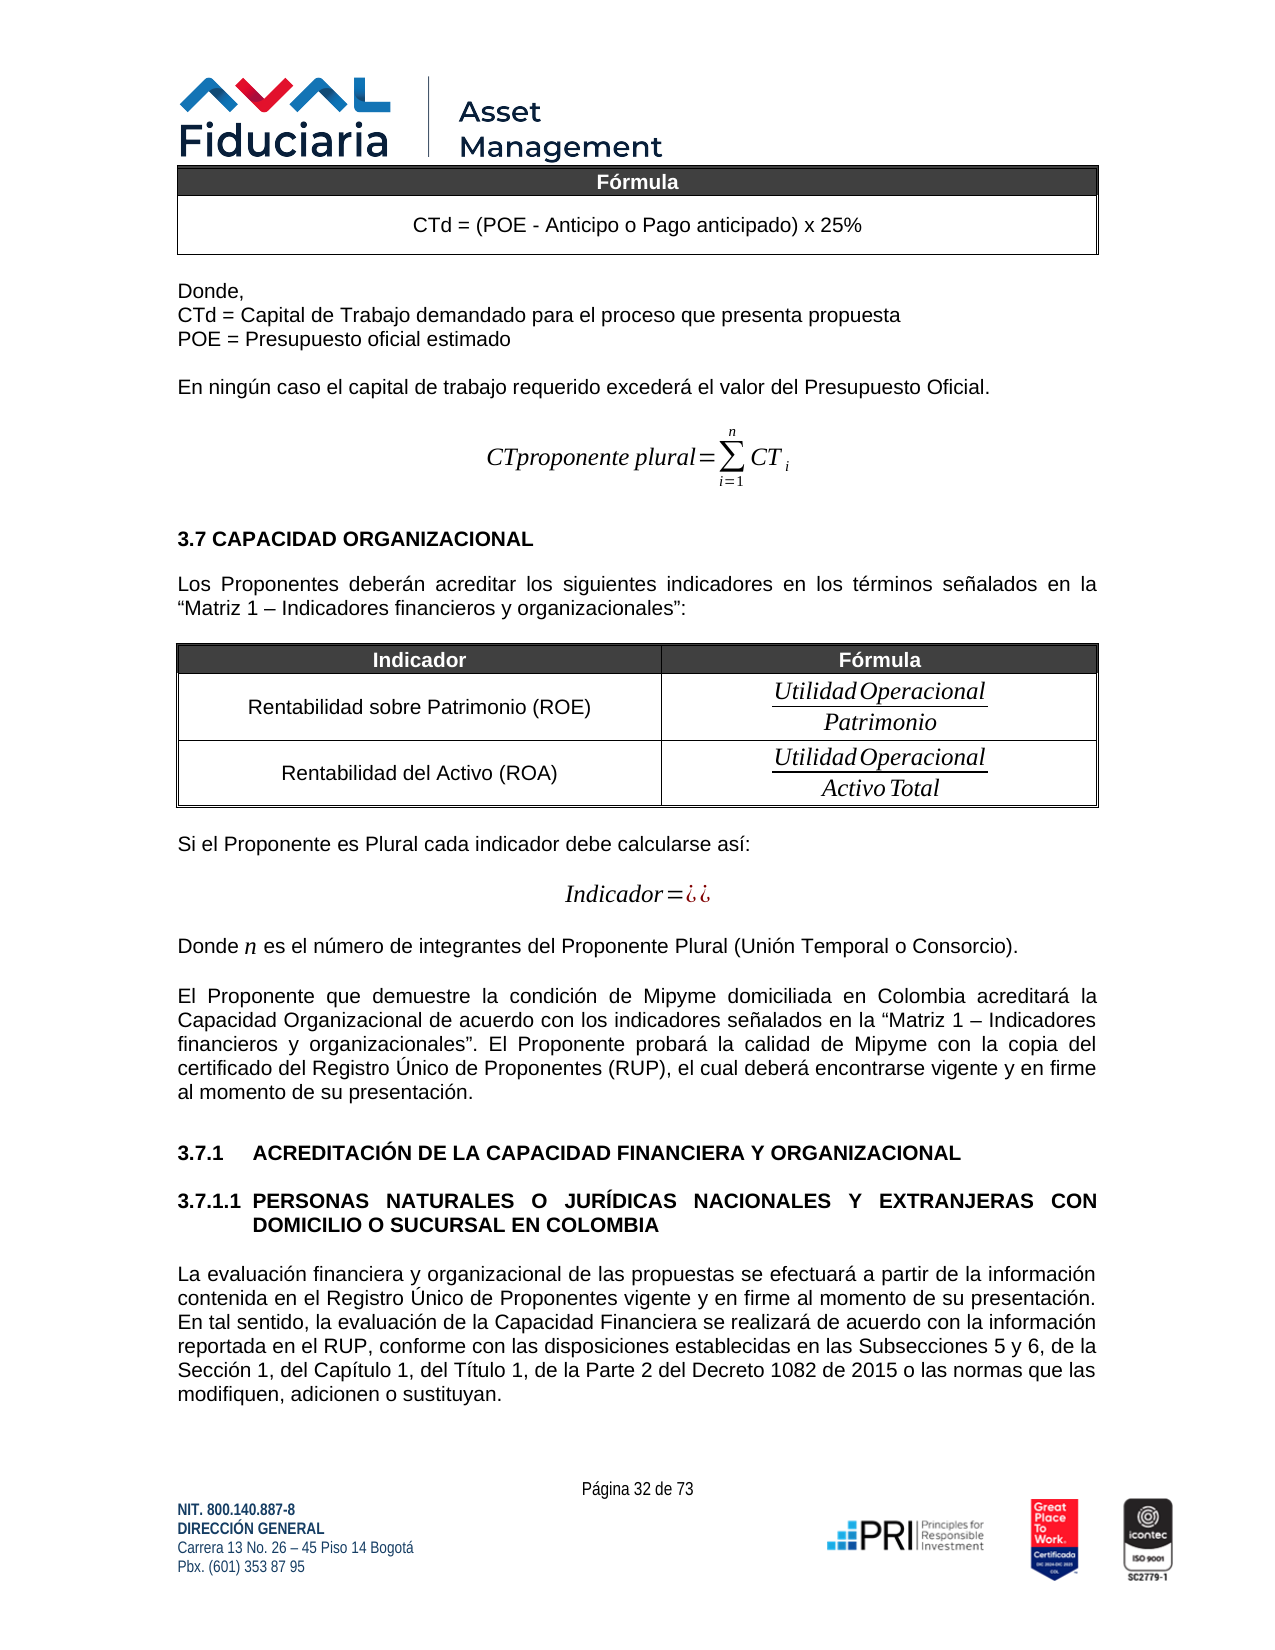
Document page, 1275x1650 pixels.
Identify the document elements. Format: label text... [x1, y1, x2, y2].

text Los Proponentes deberán acreditar los siguientes indicadores en los términos señalados en la “Matriz 1 – Indicadores financieros y organizacionales”: [177, 571, 1098, 619]
table_cell [662, 674, 1096, 740]
table_cell Rentabilidad sobre Patrimonio (ROE) [179, 674, 661, 740]
table_header Indicador [179, 646, 661, 673]
text 3.7 CAPACIDAD ORGANIZACIONAL [177, 527, 1098, 551]
text El Proponente que demuestre la condición de Mipyme domiciliada en Colombia acreditará la Capacidad Organizacional de acuerdo con los indicadores señalados en la “Matriz 1 – Indicadores financieros y organizacionales”. El Proponente probará la calidad de Mipyme con la copia del certificado del Registro Único de Proponentes (RUP), el cual deberá encontrarse vigente y en firme al momento de su presentación. [177, 984, 1098, 1104]
table_header Fórmula [662, 646, 1096, 673]
list PERSONAS NATURALES O JURÍDICAS NACIONALES Y EXTRANJERAS CON DOMICILIO O SUCURSAL EN COLOMBIA [177, 1189, 1098, 1237]
text POE = Presupuesto oficial estimado [177, 327, 1098, 351]
text Donde, [177, 279, 1098, 303]
table_header Fórmula [178, 169, 1096, 195]
text En ningún caso el capital de trabajo requerido excederá el valor del Presupuesto Oficial. [177, 375, 1098, 399]
picture [813, 1498, 1179, 1580]
text Donde es el número de integrantes del Proponente Plural (Unión Temporal o Consorcio). [177, 932, 1098, 960]
text CTd = Capital de Trabajo demandado para el proceso que presenta propuesta [177, 303, 1098, 327]
text La evaluación financiera y organizacional de las propuestas se efectuará a partir de la información contenida en el Registro Único de Proponentes vigente y en firme al momento de su presentación. En tal sentido, la evaluación de la Capacidad Financiera se realizará de acuerdo con la información reportada en el RUP, conforme con las disposiciones establecidas en las Subsecciones 5 y 6, de la Sección 1, del Capítulo 1, del Título 1, de la Parte 2 del Decreto 1082 de 2015 o las normas que las modifiquen, adicionen o sustituyan. [177, 1262, 1098, 1406]
table_cell Rentabilidad del Activo (ROA) [179, 741, 661, 805]
table_cell CTd = (POE - Anticipo o Pago anticipado) x 25% [178, 196, 1096, 254]
list ACREDITACIÓN DE LA CAPACIDAD FINANCIERA Y ORGANIZACIONAL [177, 1140, 1098, 1164]
text Si el Proponente es Plural cada indicador debe calcularse así: [177, 832, 1098, 856]
picture [177, 73, 665, 165]
table_cell [662, 741, 1096, 805]
